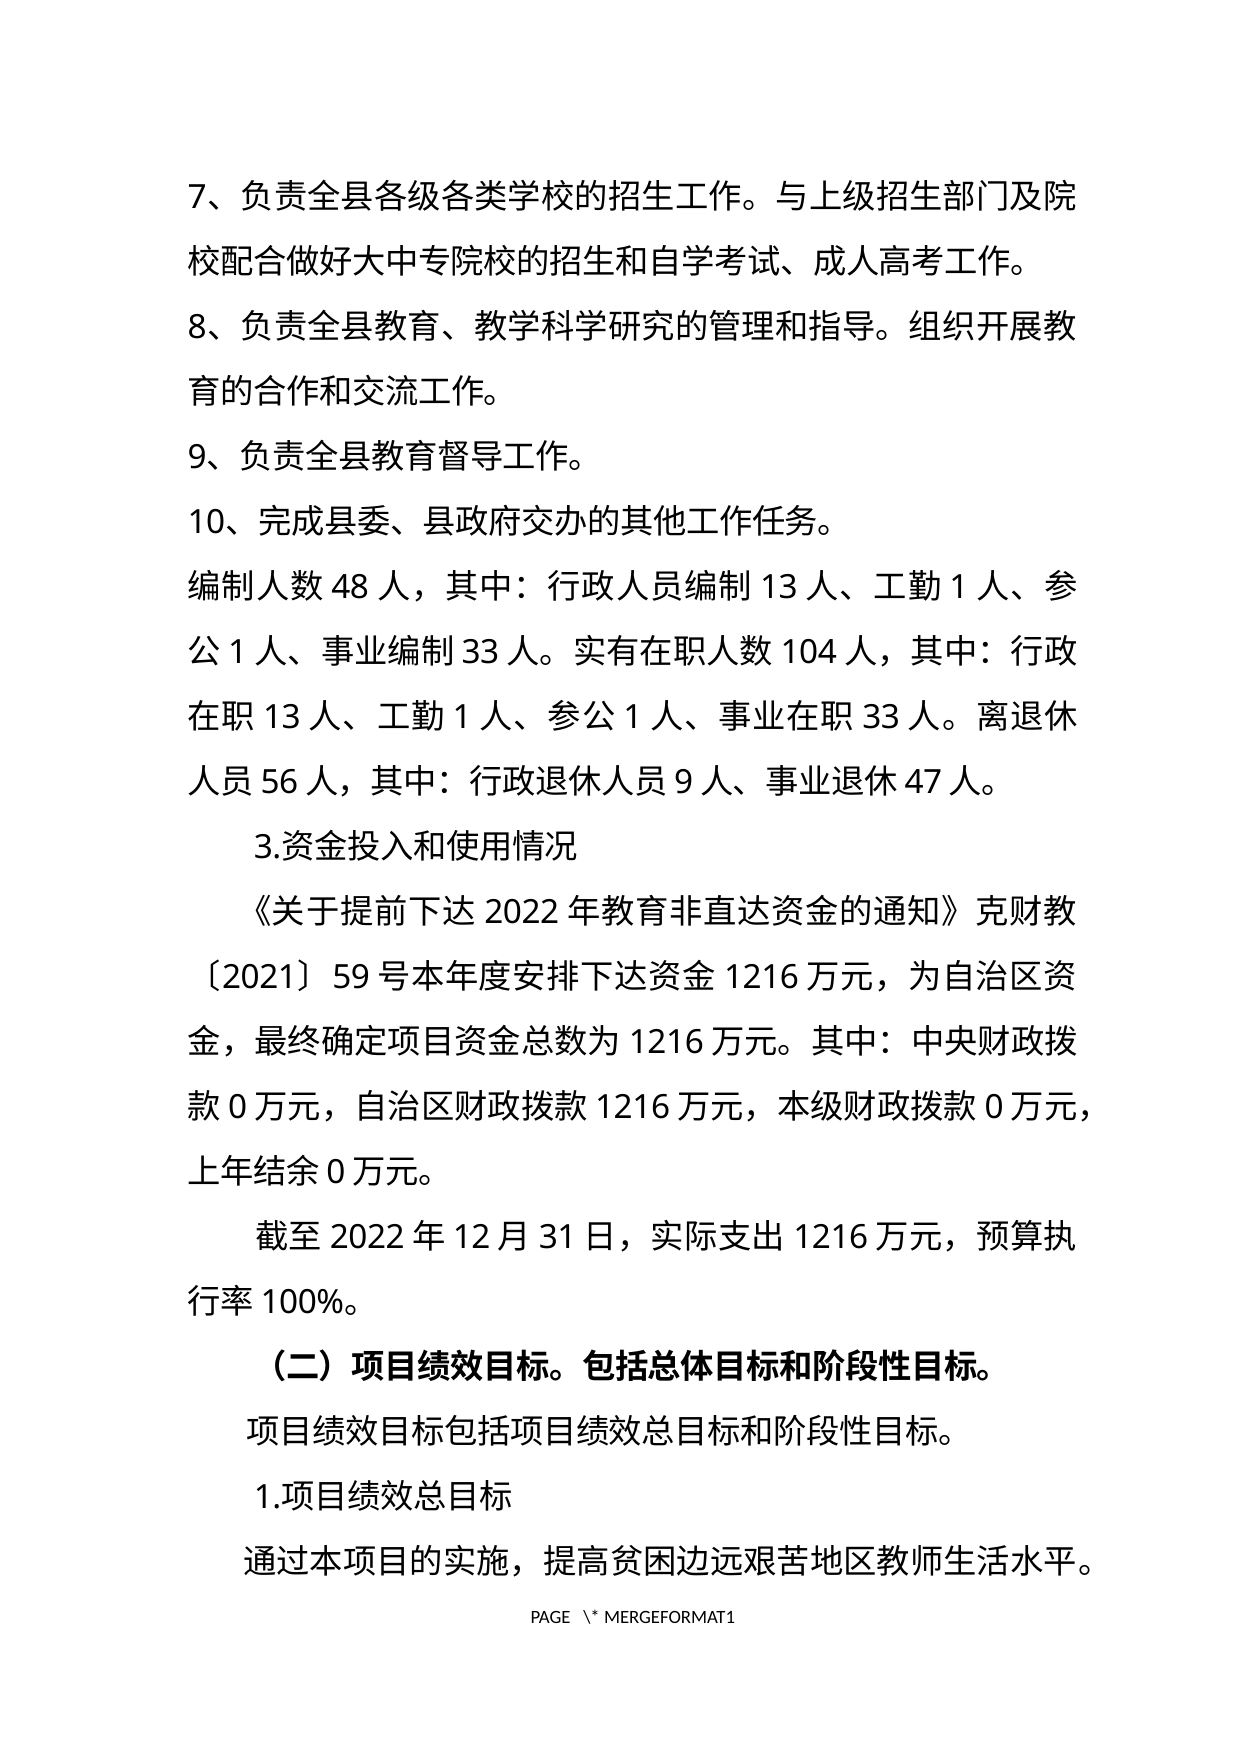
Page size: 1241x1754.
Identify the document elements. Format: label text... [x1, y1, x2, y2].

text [187, 162, 1078, 1332]
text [187, 1397, 1078, 1592]
text （二）项目绩效目标。包括总体目标和阶段性目标。 [187, 1332, 1078, 1397]
